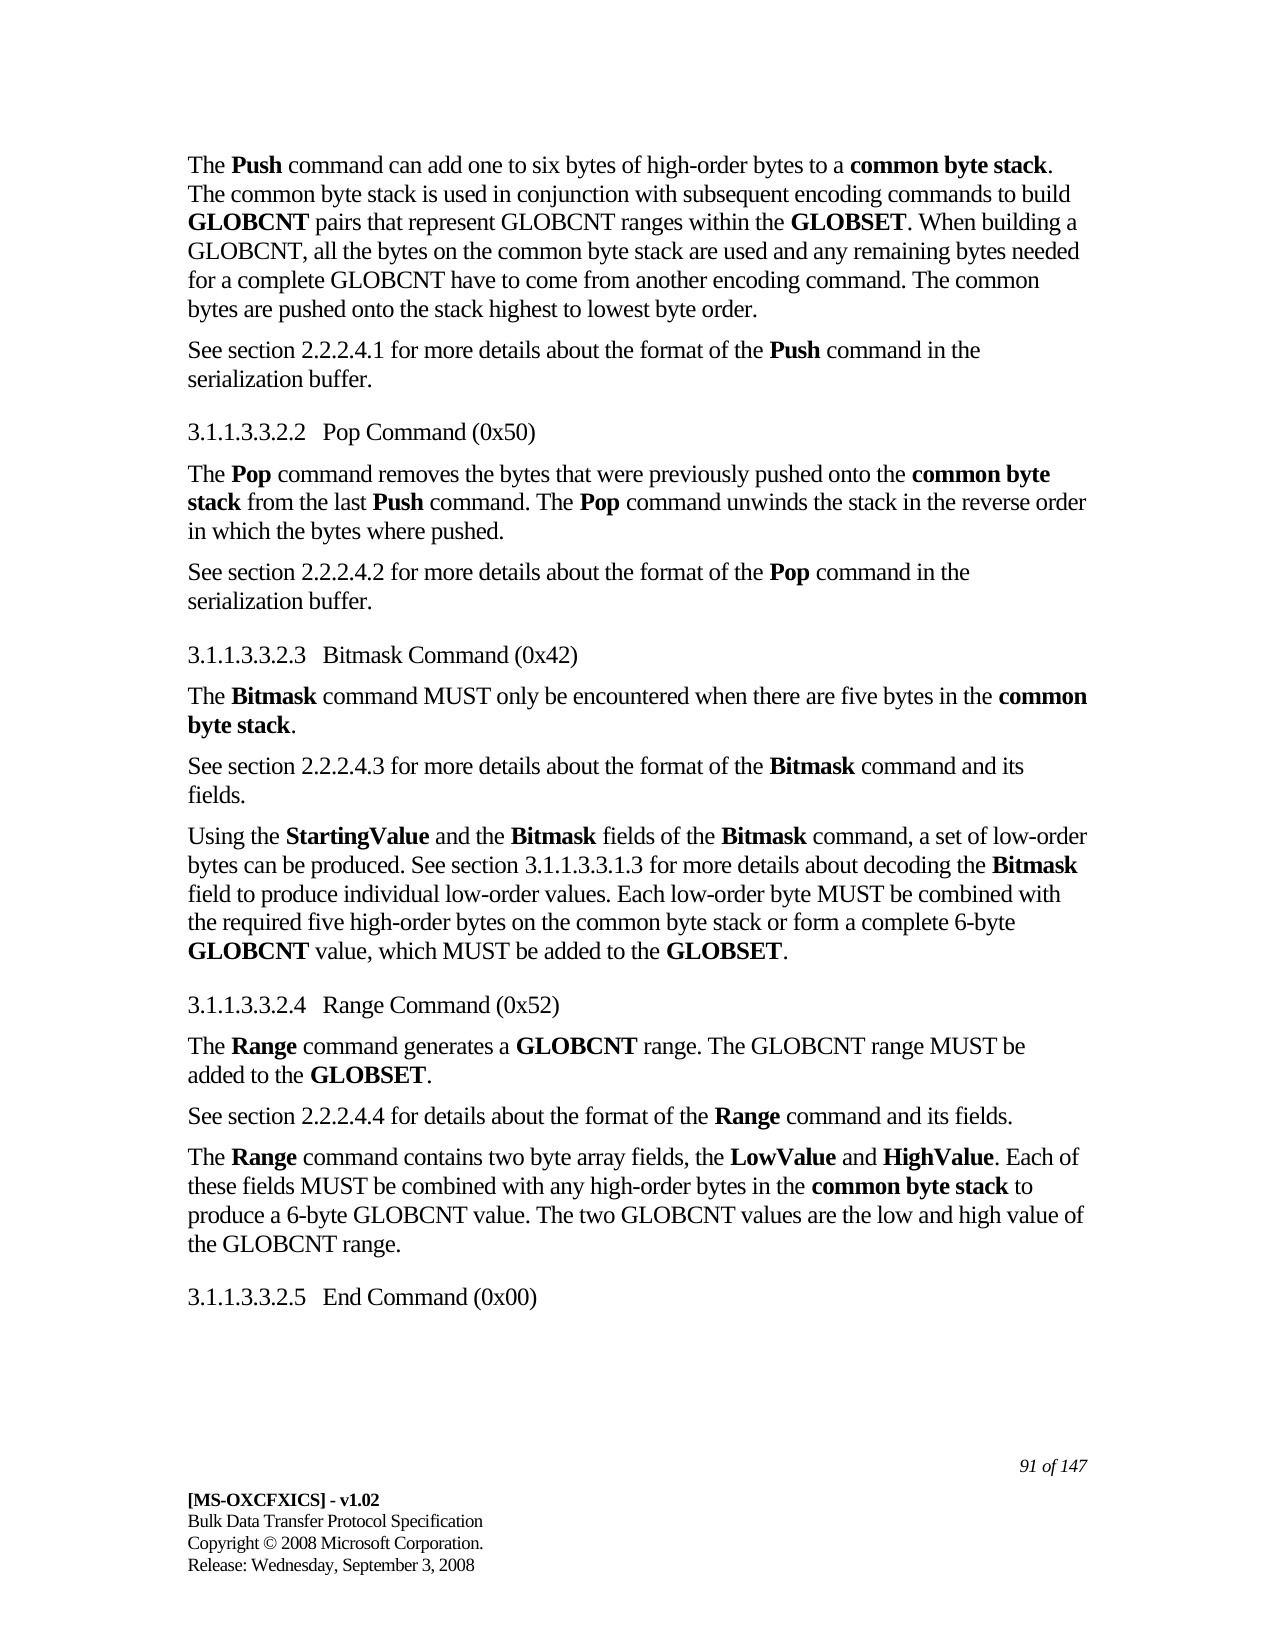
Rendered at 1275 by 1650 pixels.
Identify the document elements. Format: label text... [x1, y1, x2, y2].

text See section 2.2.2.4.4 for details about the format of the Range command and its fields. [187, 1101, 1087, 1130]
text See section 2.2.2.4.1 for more details about the format of the Push command in the serialization buffer. [187, 335, 1087, 392]
subtitle Pop Command (0x50) [187, 417, 1087, 446]
text The Range command contains two byte array fields, the LowValue and HighValue. Each of these fields MUST be combined with any high-order bytes in the common byte stack to produce a 6-byte GLOBCNT value. The two GLOBCNT values are the low and high value of the GLOBCNT range. [187, 1142, 1087, 1257]
text The Range command generates a GLOBCNT range. The GLOBCNT range MUST be added to the GLOBSET. [187, 1031, 1087, 1089]
text The Pop command removes the bytes that were previously pushed onto the common byte stack from the last Push command. The Pop command unwinds the stack in the reverse order in which the bytes where pushed. [187, 459, 1087, 545]
text The Push command can add one to six bytes of high-order bytes to a common byte stack. The common byte stack is used in conjunction with subsequent encoding commands to build GLOBCNT pairs that represent GLOBCNT ranges within the GLOBSET. When building a GLOBCNT, all the bytes on the common byte stack are used and any remaining bytes needed for a complete GLOBCNT have to come from another encoding command. The common bytes are pushed onto the stack highest to lowest byte order. [187, 150, 1087, 322]
subtitle Range Command (0x52) [187, 990, 1087, 1019]
subtitle End Command (0x00) [187, 1282, 1087, 1311]
text See section 2.2.2.4.3 for more details about the format of the Bitmask command and its fields. [187, 751, 1087, 809]
subtitle Bitmask Command (0x42) [187, 640, 1087, 669]
text Using the StartingValue and the Bitmask fields of the Bitmask command, a set of low-order bytes can be produced. See section 3.1.1.3.3.1.3 for more details about decoding the Bitmask field to produce individual low-order values. Each low-order byte MUST be combined with the required five high-order bytes on the common byte stack or form a complete 6-byte GLOBCNT value, which MUST be added to the GLOBSET. [187, 821, 1087, 965]
text The Bitmask command MUST only be encountered when there are five bytes in the common byte stack. [187, 681, 1087, 739]
text See section 2.2.2.4.2 for more details about the format of the Pop command in the serialization buffer. [187, 557, 1087, 615]
